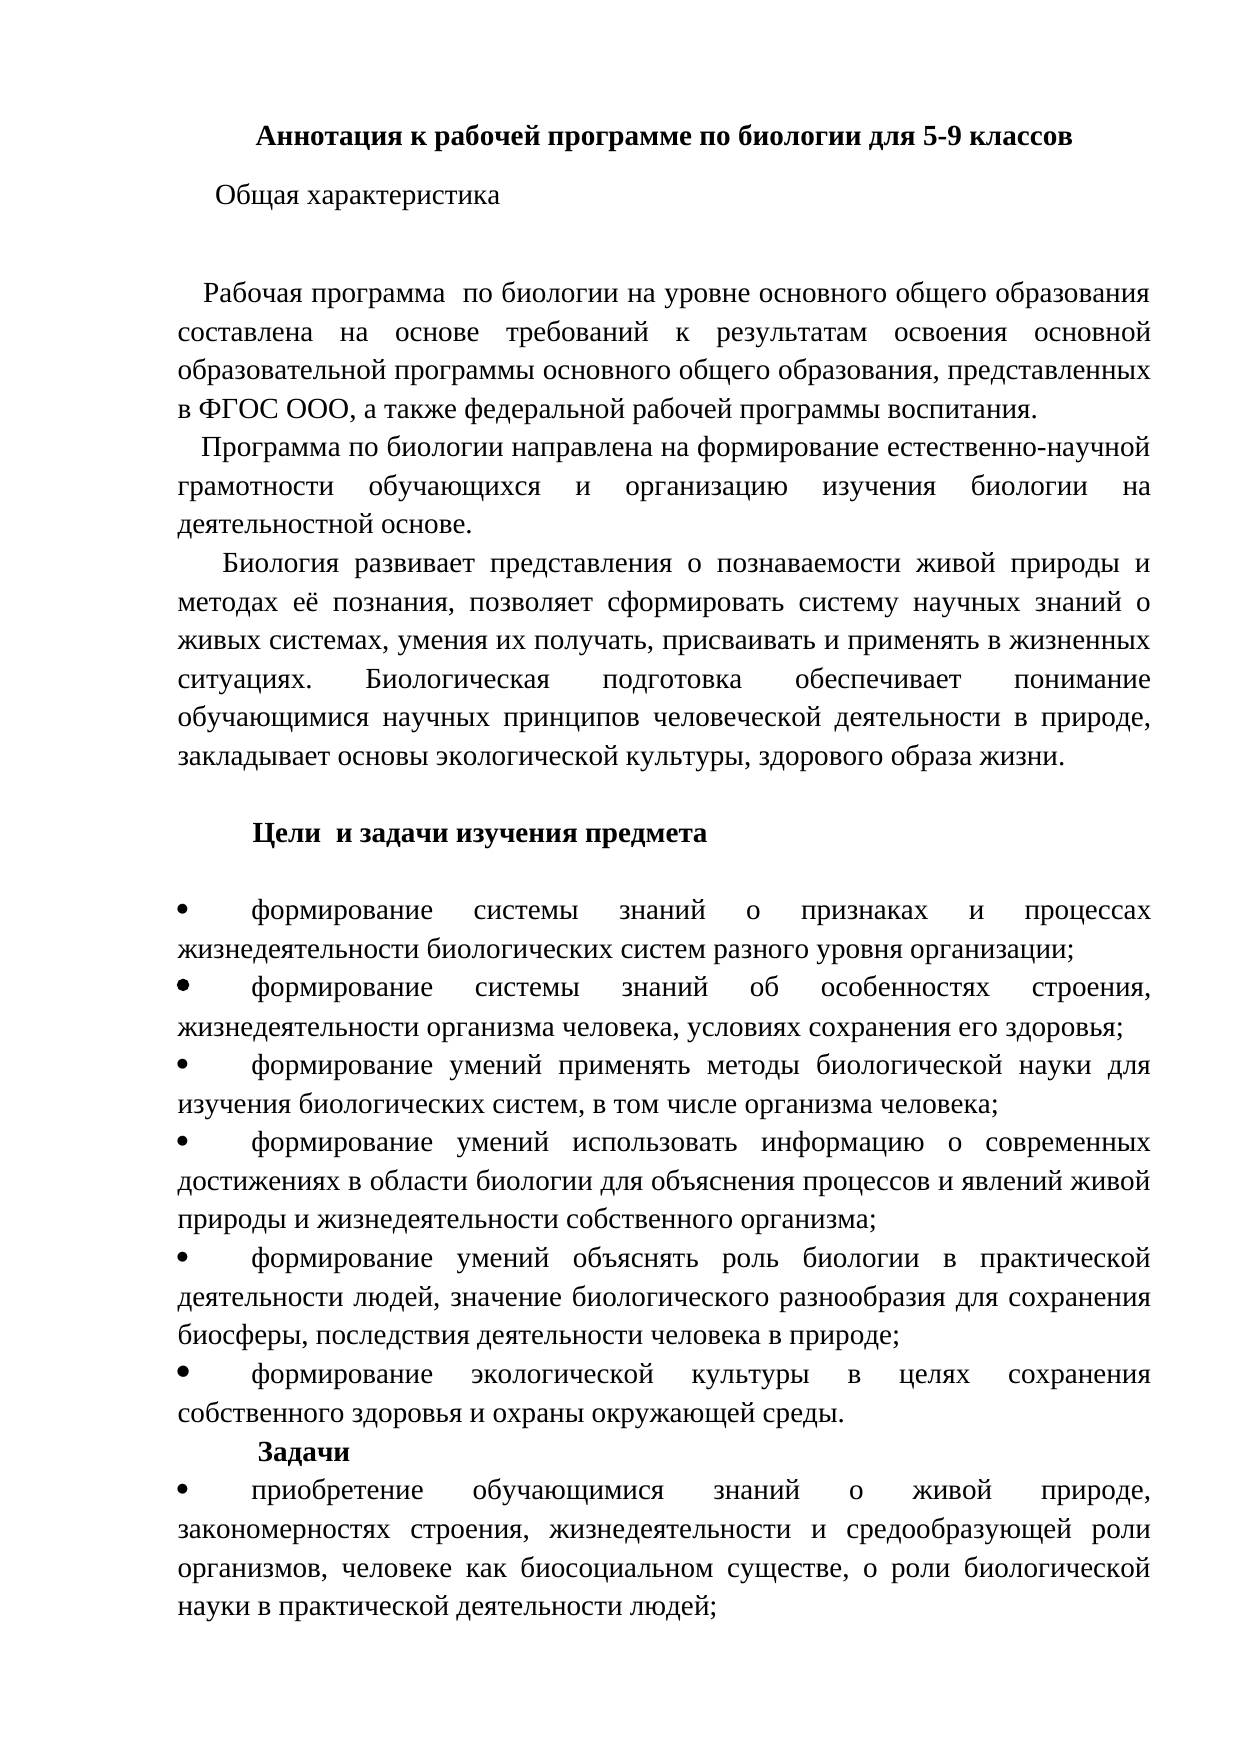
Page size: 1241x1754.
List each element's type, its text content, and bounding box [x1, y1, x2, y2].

list формирование экологической культуры в целях сохранения собственного здоровья и охраны окружающей среды. [177, 1356, 1152, 1429]
text Аннотация к рабочей программе по биологии для 5-9 классов [177, 118, 1152, 152]
list Биология развивает представления о познаваемости живой природы и методах её познания, позволяет сформировать систему научных знаний о живых системах, умения их получать, присваивать и применять в жизненных ситуациях. Биологическая подготовка обеспечивает понимание обучающимися научных принципов человеческой деятельности в природе, закладывает основы экологической культуры, здорового образа жизни. [177, 545, 1152, 771]
list Задачи [177, 1434, 1152, 1467]
list Рабочая программа по биологии на уровне основного общего образования составлена на основе требований к результатам освоения основной образовательной программы основного общего образования, представленных в ФГОС ООО, а также федеральной рабочей программы воспитания. [177, 275, 1152, 424]
text Общая характеристика [215, 177, 1152, 211]
list формирование умений использовать информацию о современных достижениях в области биологии для объяснения процессов и явлений живой природы и жизнедеятельности собственного организма; [177, 1124, 1152, 1235]
list Цели и задачи изучения предмета [252, 815, 1152, 848]
list формирование системы знаний об особенностях строения, жизнедеятельности организма человека, условиях сохранения его здоровья; [177, 969, 1152, 1042]
list формирование системы знаний о признаках и процессах жизнедеятельности биологических систем разного уровня организации; [177, 892, 1152, 964]
list формирование умений объяснять роль биологии в практической деятельности людей, значение биологического разнообразия для сохранения биосферы, последствия деятельности человека в природе; [177, 1240, 1152, 1351]
list Программа по биологии направлена на формирование естественно-научной грамотности обучающихся и организацию изучения биологии на деятельностной основе. [177, 429, 1152, 540]
list приобретение обучающимися знаний о живой природе, закономерностях строения, жизнедеятельности и средообразующей роли организмов, человеке как биосоциальном существе, о роли биологической науки в практической деятельности людей; [177, 1472, 1152, 1622]
list формирование умений применять методы биологической науки для изучения биологических систем, в том числе организма человека; [177, 1047, 1152, 1119]
